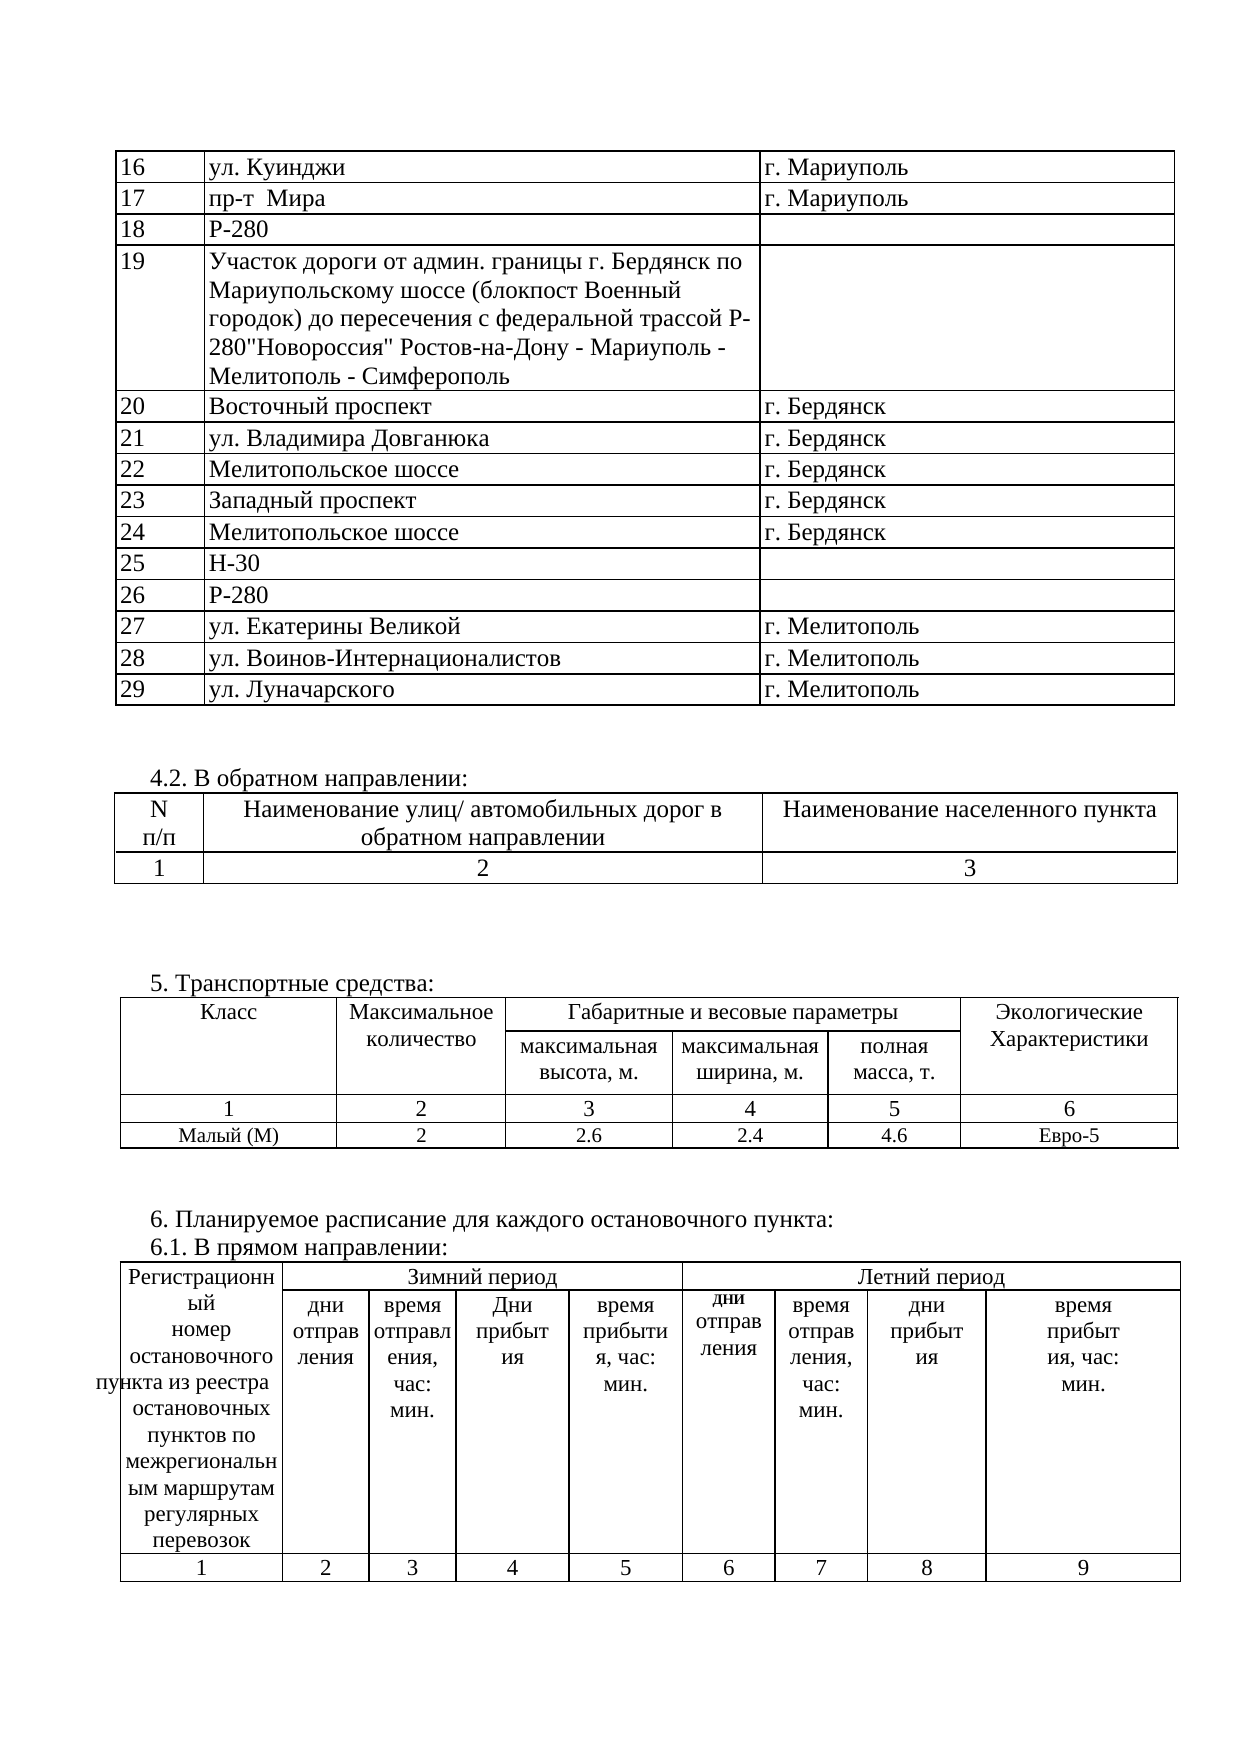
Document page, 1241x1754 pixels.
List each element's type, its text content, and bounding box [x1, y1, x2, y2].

table_cell [761, 246, 1174, 390]
table_cell 3 [370, 1554, 455, 1581]
table_cell 28 [117, 643, 204, 673]
table_cell 1 [121, 1554, 282, 1581]
table_header Наименование населенного пункта [763, 794, 1177, 851]
table_cell максимальная высота, м. [506, 1032, 672, 1093]
table_cell 2.6 [506, 1123, 672, 1147]
table_cell Евро-5 [961, 1123, 1177, 1147]
table_cell г. Мариуполь [761, 183, 1174, 213]
table_cell 4.6 [829, 1123, 960, 1147]
table_cell максимальная ширина, м. [673, 1032, 827, 1093]
table_cell [761, 549, 1174, 578]
table_cell время отправ ления, час: мин. [776, 1291, 867, 1553]
table_cell 27 [117, 612, 204, 641]
table_cell Мелитопольское шоссе [205, 517, 759, 547]
table_cell Р-280 [205, 215, 759, 244]
table_cell Мелитопольское шоссе [205, 454, 759, 484]
table_cell г. Бердянск [761, 517, 1174, 547]
table_cell 24 [117, 517, 204, 547]
table_header Максимальное количество [337, 998, 505, 1093]
table_cell 23 [117, 486, 204, 516]
table_cell 9 [987, 1554, 1180, 1581]
text 6.1. В прямом направлении: [150, 1232, 1090, 1261]
table_cell дни прибыт ия [868, 1291, 985, 1553]
table_header Габаритные и весовые параметры [506, 998, 960, 1030]
table_cell 7 [776, 1554, 867, 1581]
table_cell 6 [683, 1554, 774, 1581]
table_cell 22 [117, 454, 204, 484]
table_cell 1 [121, 1095, 336, 1121]
table_cell ул. Воинов-Интернационалистов [205, 643, 759, 673]
table_cell время прибыти я, час: мин. [570, 1291, 682, 1553]
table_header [121, 1263, 282, 1553]
table_cell пр-т Мира [205, 183, 759, 213]
table_cell Н-30 [205, 549, 759, 578]
table_cell 5 [570, 1554, 682, 1581]
table_header Экологические Характеристики [961, 998, 1177, 1093]
table_cell 2.4 [673, 1123, 827, 1147]
table_cell Р-280 [205, 580, 759, 610]
table_cell 21 [117, 423, 204, 453]
table_cell полная масса, т. [829, 1032, 960, 1093]
table_cell время отправл ения, час: мин. [370, 1291, 455, 1553]
table_cell [761, 580, 1174, 610]
table_cell ДНИ отправ ления [683, 1291, 774, 1553]
table_cell 2 [204, 853, 762, 883]
table_cell ул. Куинджи [205, 152, 759, 181]
table_cell г. Бердянск [761, 454, 1174, 484]
table_cell г. Мелитополь [761, 612, 1174, 641]
table_header Летний период [683, 1263, 1180, 1289]
table_cell 2 [337, 1123, 505, 1147]
table_cell 8 [868, 1554, 985, 1581]
table_header Зимний период [283, 1263, 682, 1289]
table_cell 1 [115, 852, 203, 883]
table_cell 18 [117, 215, 204, 244]
table_cell Восточный проспект [205, 391, 759, 421]
table_cell время прибыт ия, час: мин. [987, 1291, 1180, 1553]
text 6. Планируемое расписание для каждого остановочного пункта: [150, 1204, 1090, 1232]
table_cell Малый (М) [121, 1123, 336, 1147]
table_cell ул. Луначарского [205, 675, 759, 704]
table_cell г. Бердянск [761, 391, 1174, 421]
table_cell ул. Владимира Довганюка [205, 423, 759, 453]
table_cell 6 [961, 1095, 1177, 1121]
table_cell 16 [117, 152, 204, 181]
table_cell 17 [117, 183, 204, 213]
table_cell г. Мелитополь [761, 643, 1174, 673]
table_cell г. Бердянск [761, 486, 1174, 516]
table_cell г. Бердянск [761, 423, 1174, 453]
table_cell г. Мелитополь [761, 675, 1174, 704]
table_cell 20 [117, 391, 204, 421]
table_cell 3 [763, 851, 1177, 883]
table_header N п/п [115, 794, 203, 851]
table_cell Участок дороги от админ. границы г. Бердянск по Мариупольскому шоссе (блокпост Военный городок) до пересечения с федеральной трассой Р-280"Новороссия" Ростов-на-Дону - Мариуполь - Мелитополь - Симферополь [205, 246, 759, 390]
table_header Наименование улиц/ автомобильных дорог в обратном направлении [204, 794, 762, 851]
table_cell 19 [117, 246, 204, 390]
table_cell 25 [117, 549, 204, 578]
table_cell 4 [457, 1554, 568, 1581]
table_cell Дни прибыт ия [457, 1291, 568, 1553]
table_header Класс [121, 998, 336, 1093]
table_cell [761, 215, 1174, 244]
table_cell дни отправ ления [283, 1291, 368, 1553]
table_cell 26 [117, 580, 204, 610]
table_cell 3 [506, 1095, 672, 1121]
table_cell 2 [337, 1095, 505, 1121]
table_cell ул. Екатерины Великой [205, 612, 759, 641]
table_cell 5 [829, 1095, 960, 1121]
table_cell г. Мариуполь [761, 152, 1174, 181]
text 4.2. В обратном направлении: [150, 763, 1090, 792]
text 5. Транспортные средства: [150, 968, 1090, 997]
table_cell 4 [673, 1095, 827, 1121]
table_cell Западный проспект [205, 486, 759, 516]
table_cell 2 [283, 1554, 368, 1581]
table_cell 29 [117, 675, 204, 704]
